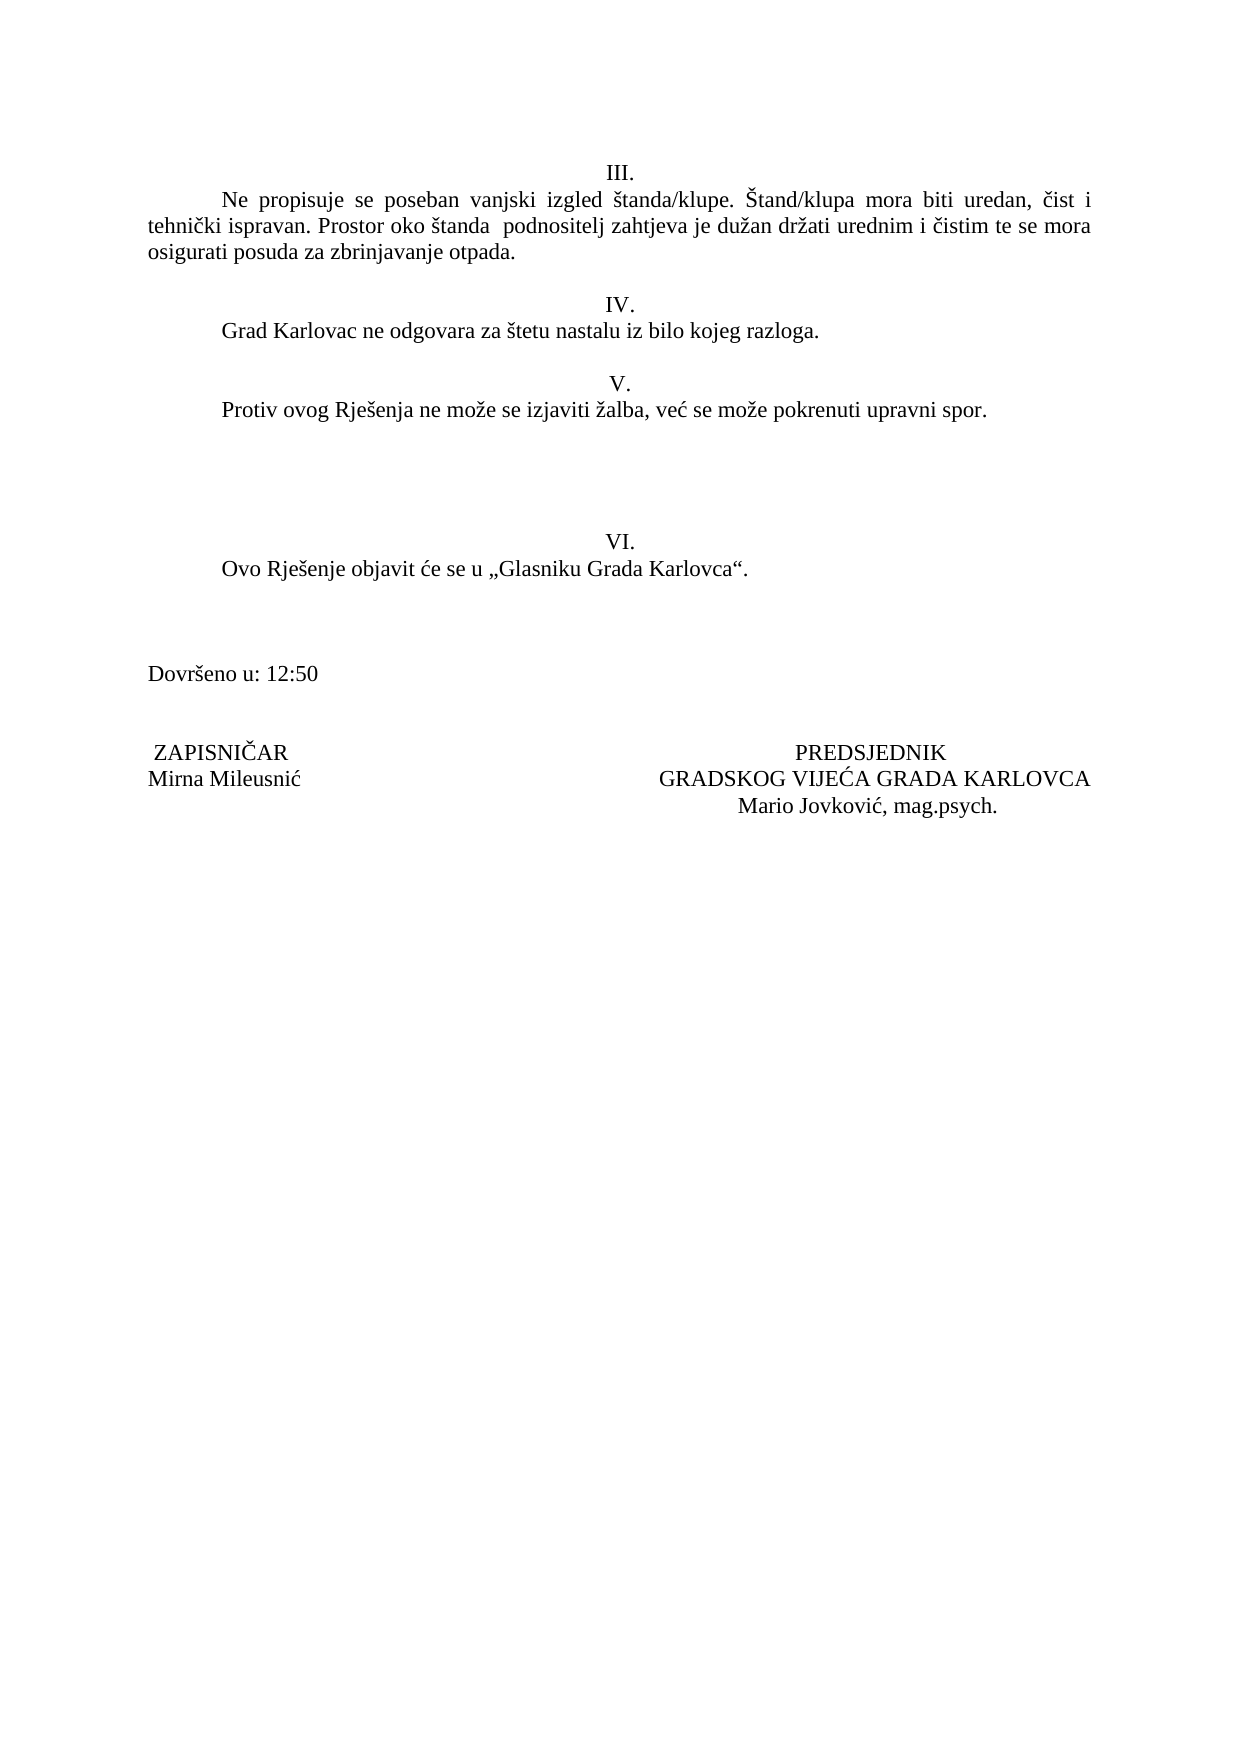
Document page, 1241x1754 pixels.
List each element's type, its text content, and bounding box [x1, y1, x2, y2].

text VI. [148, 528, 1093, 554]
text V. [148, 370, 1093, 396]
text III. [148, 159, 1093, 186]
text Protiv ovog Rješenja ne može se izjaviti žalba, već se može pokrenuti upravni spor. [148, 396, 1093, 423]
text Mario Jovković, mag.psych. [148, 792, 1093, 818]
text Ne propisuje se poseban vanjski izgled štanda/klupe. Štand/klupa mora biti uredan, čist i tehnički ispravan. Prostor oko štanda podnositelj zahtjeva je dužan držati urednim i čistim te se mora osigurati posuda za zbrinjavanje otpada. [148, 186, 1093, 265]
text Dovršeno u: 12:50 [148, 660, 1093, 686]
text ZAPISNIČAR PREDSJEDNIK [148, 739, 1093, 765]
text Ovo Rješenje objavit će se u „Glasniku Grada Karlovca“. [148, 554, 1093, 581]
text Mirna Mileusnić GRADSKOG VIJEĆA GRADA KARLOVCA [148, 765, 1093, 792]
text Grad Karlovac ne odgovara za štetu nastalu iz bilo kojeg razloga. [148, 317, 1093, 344]
text IV. [148, 291, 1093, 317]
